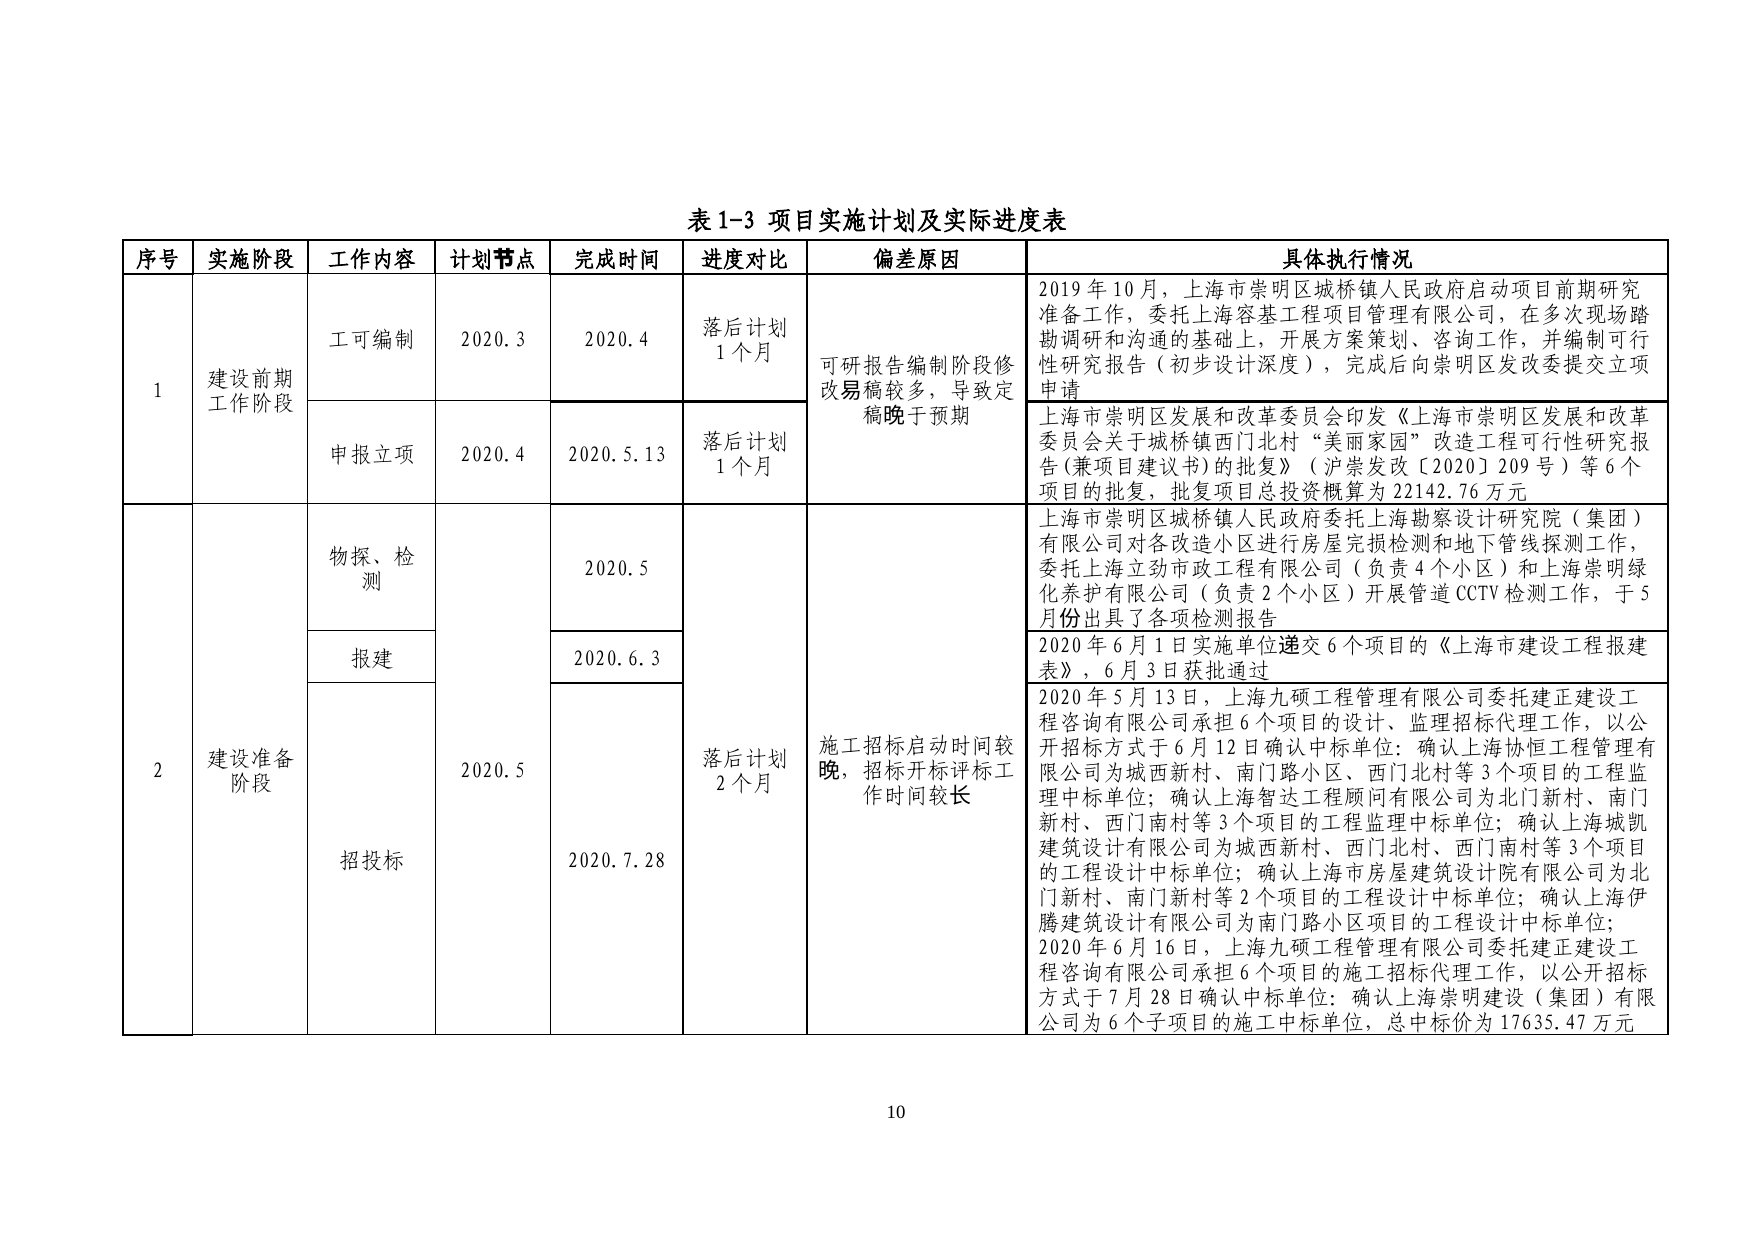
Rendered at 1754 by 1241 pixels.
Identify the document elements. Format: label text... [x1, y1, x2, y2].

table_header 序号 [124, 241, 192, 273]
table_cell 招投标 [308, 683, 435, 1034]
table_cell 可研报告编制阶段修改易稿较多，导致定稿晚于预期 [808, 275, 1025, 502]
table_cell 2 [124, 505, 192, 1034]
table_cell 上海市崇明区城桥镇人民政府委托上海勘察设计研究院（集团）有限公司对各改造小区进行房屋完损检测和地下管线探测工作，委托上海立劲市政工程有限公司（负责4个小区）和上海崇明绿化养护有限公司（负责2个小区）开展管道CCTV检测工作，于5月份出具了各项检测报告 [1028, 505, 1667, 629]
table_header 计划节点 [436, 241, 549, 273]
table_cell 2019年10月，上海市崇明区城桥镇人民政府启动项目前期研究准备工作，委托上海容基工程项目管理有限公司，在多次现场踏勘调研和沟通的基础上，开展方案策划、咨询工作，并编制可行性研究报告（初步设计深度），完成后向崇明区发改委提交立项申请 [1028, 275, 1667, 400]
table_cell 建设前期工作阶段 [193, 274, 307, 502]
table_cell 1 [124, 275, 192, 502]
table_cell 上海市崇明区发展和改革委员会印发《上海市崇明区发展和改革委员会关于城桥镇西门北村“美丽家园”改造工程可行性研究报告(兼项目建议书)的批复》（沪崇发改〔2020〕209号）等6个项目的批复，批复项目总投资概算为22142.76万元 [1028, 403, 1667, 502]
table_cell 落后计划2个月 [684, 505, 806, 1034]
table_cell 2020.4 [551, 275, 682, 400]
table_cell 2020.5.13 [551, 403, 682, 502]
table_cell 工可编制 [308, 274, 435, 400]
table_cell 2020.5 [436, 504, 550, 1034]
table_cell 2020.6.3 [551, 632, 682, 682]
table_header 实施阶段 [194, 241, 307, 273]
table_cell 报建 [308, 631, 435, 682]
table_cell 2020.5 [551, 505, 682, 629]
table_header 进度对比 [684, 241, 806, 273]
table_cell 2020.4 [436, 401, 550, 502]
table_cell 落后计划1个月 [684, 403, 806, 502]
table_header 偏差原因 [808, 241, 1025, 273]
table_cell 2020年5月13日，上海九硕工程管理有限公司委托建正建设工程咨询有限公司承担6个项目的设计、监理招标代理工作，以公开招标方式于6月12日确认中标单位：确认上海协恒工程管理有限公司为城西新村、南门路小区、西门北村等3个项目的工程监理中标单位；确认上海智达工程顾问有限公司为北门新村、南门新村、西门南村等3个项目的工程监理中标单位；确认上海城凯建筑设计有限公司为城西新村、西门北村、西门南村等3个项目的工程设计中标单位；确认上海市房屋建筑设计院有限公司为北门新村、南门新村等2个项目的工程设计中标单位；确认上海伊腾建筑设计有限公司为南门路小区项目的工程设计中标单位； 2020年6月16日，上海九硕工程管理有限公司委托建正建设工程咨询有限公司承担6个项目的施工招标代理工作，以公开招标方式于7月28日确认中标单位：确认上海崇明建设（集团）有限公司为6个子项目的施工中标单位，总中标价为17635.47万元 [1028, 684, 1667, 1034]
table_header 完成时间 [551, 241, 682, 273]
table_cell 2020年6月1日实施单位递交6个项目的《上海市建设工程报建表》，6月3日获批通过 [1028, 632, 1667, 682]
table_cell 物探、检测 [308, 504, 435, 629]
table_cell 2020.7.28 [551, 684, 682, 1034]
table_header 工作内容 [309, 241, 434, 273]
table_cell 2020.3 [436, 274, 550, 400]
table_cell 施工招标启动时间较晚，招标开标评标工作时间较长 [808, 505, 1025, 1034]
text 表1-3 项目实施计划及实际进度表 [150, 187, 1604, 239]
table_cell 落后计划1个月 [684, 275, 806, 400]
table_cell 申报立项 [308, 401, 435, 502]
table_header 具体执行情况 [1028, 241, 1667, 273]
table_cell 建设准备阶段 [193, 504, 307, 1034]
